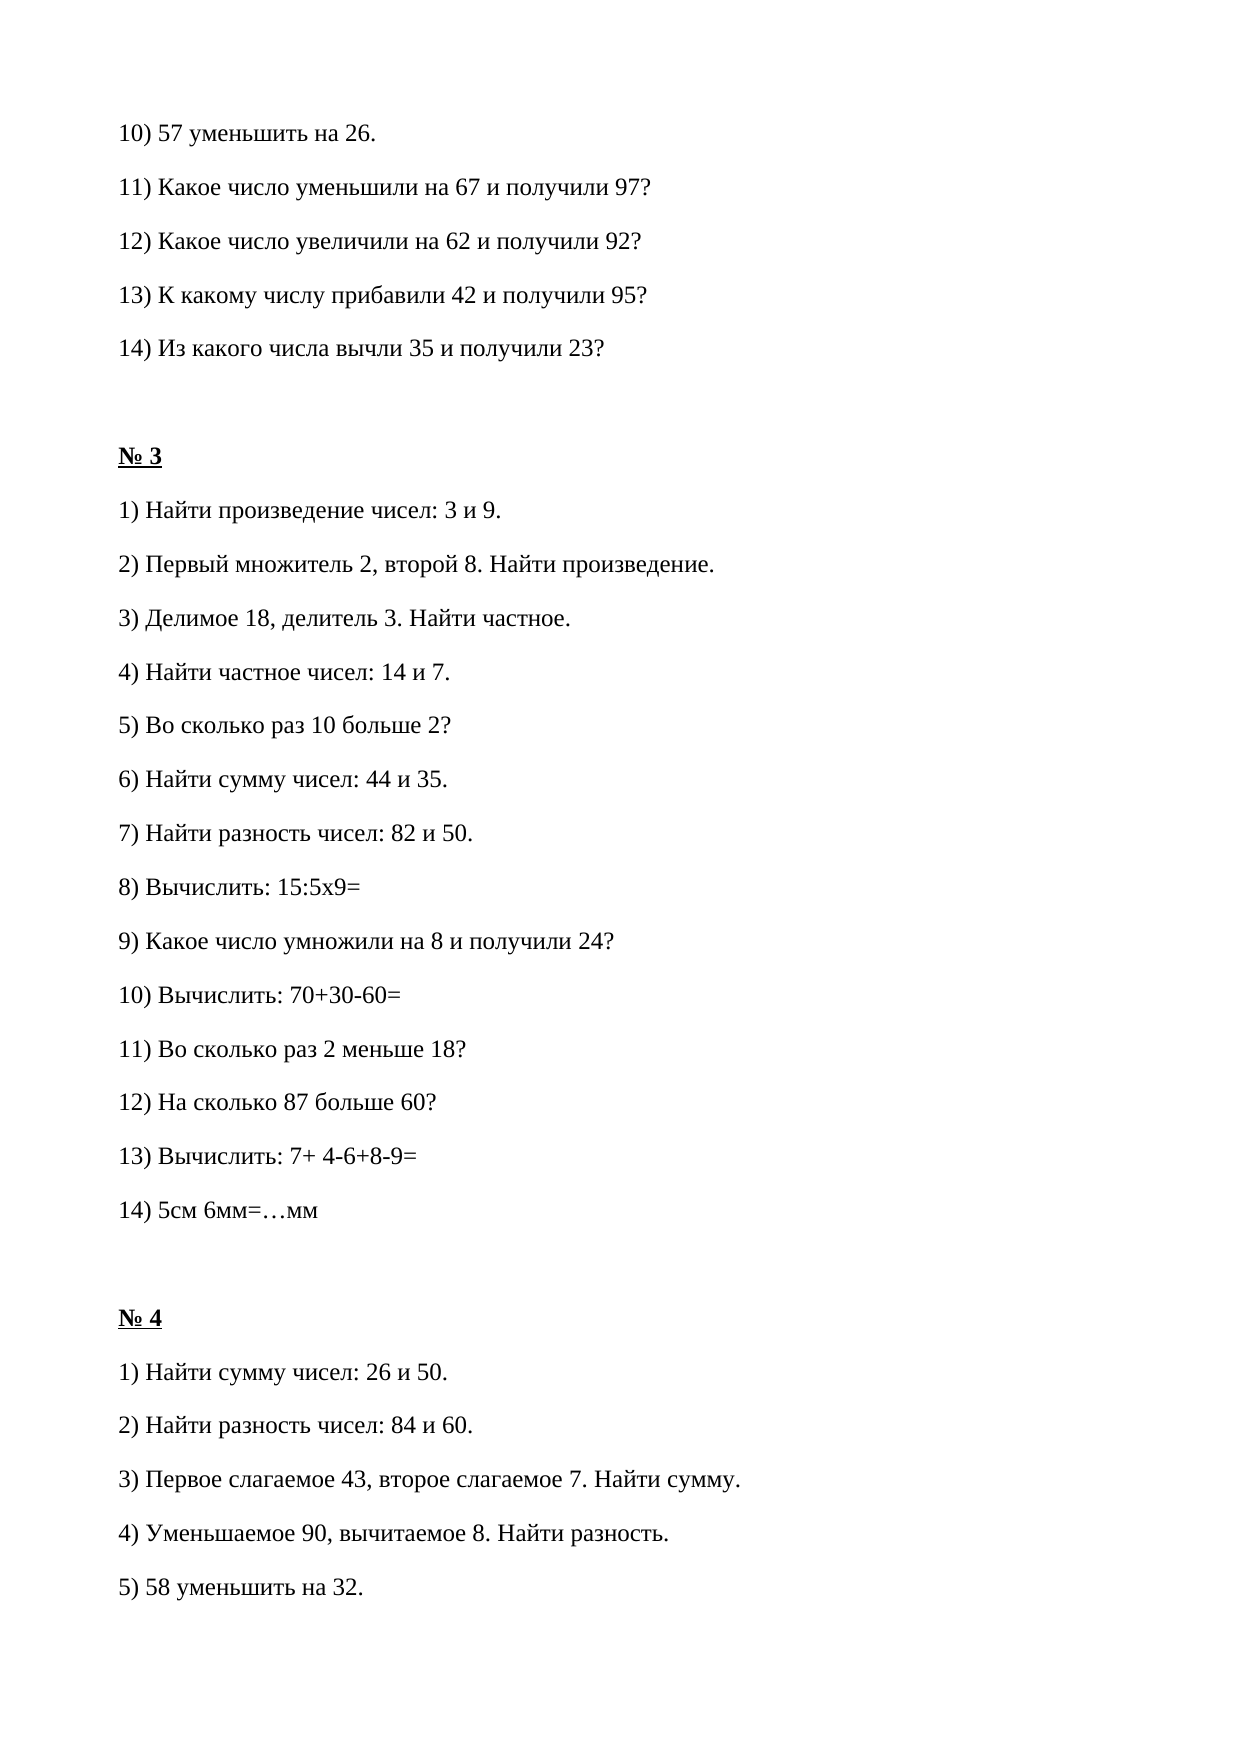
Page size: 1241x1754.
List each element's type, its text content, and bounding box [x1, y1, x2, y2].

text 2) Первый множитель 2, второй 8. Найти произведение. [118, 549, 1152, 578]
text 14) 5см 6мм=…мм [118, 1195, 1152, 1224]
text 4) Найти частное чисел: 14 и 7. [118, 657, 1152, 685]
text 5) Во сколько раз 10 больше 2? [118, 711, 1152, 739]
text 7) Найти разность чисел: 82 и 50. [118, 818, 1152, 847]
text 8) Вычислить: 15:5х9= [118, 872, 1152, 901]
text 11) Какое число уменьшили на 67 и получили 97? [118, 172, 1152, 201]
text 5) 58 уменьшить на 32. [118, 1572, 1152, 1601]
text 12) На сколько 87 больше 60? [118, 1087, 1152, 1116]
text 4) Уменьшаемое 90, вычитаемое 8. Найти разность. [118, 1518, 1152, 1547]
text 13) К какому числу прибавили 42 и получили 95? [118, 280, 1152, 308]
text 2) Найти разность чисел: 84 и 60. [118, 1411, 1152, 1439]
text № 4 [118, 1303, 1152, 1332]
text 11) Во сколько раз 2 меньше 18? [118, 1034, 1152, 1062]
text 9) Какое число умножили на 8 и получили 24? [118, 926, 1152, 955]
text 13) Вычислить: 7+ 4-6+8-9= [118, 1141, 1152, 1170]
text 14) Из какого числа вычли 35 и получили 23? [118, 333, 1152, 362]
text 1) Найти произведение чисел: 3 и 9. [118, 495, 1152, 524]
text 3) Делимое 18, делитель 3. Найти частное. [118, 603, 1152, 632]
text 10) Вычислить: 70+30-60= [118, 980, 1152, 1008]
text 10) 57 уменьшить на 26. [118, 118, 1152, 147]
text 1) Найти сумму чисел: 26 и 50. [118, 1357, 1152, 1386]
text 12) Какое число увеличили на 62 и получили 92? [118, 226, 1152, 254]
text 3) Первое слагаемое 43, второе слагаемое 7. Найти сумму. [118, 1464, 1152, 1493]
text № 3 [118, 441, 1152, 470]
text 6) Найти сумму чисел: 44 и 35. [118, 764, 1152, 793]
